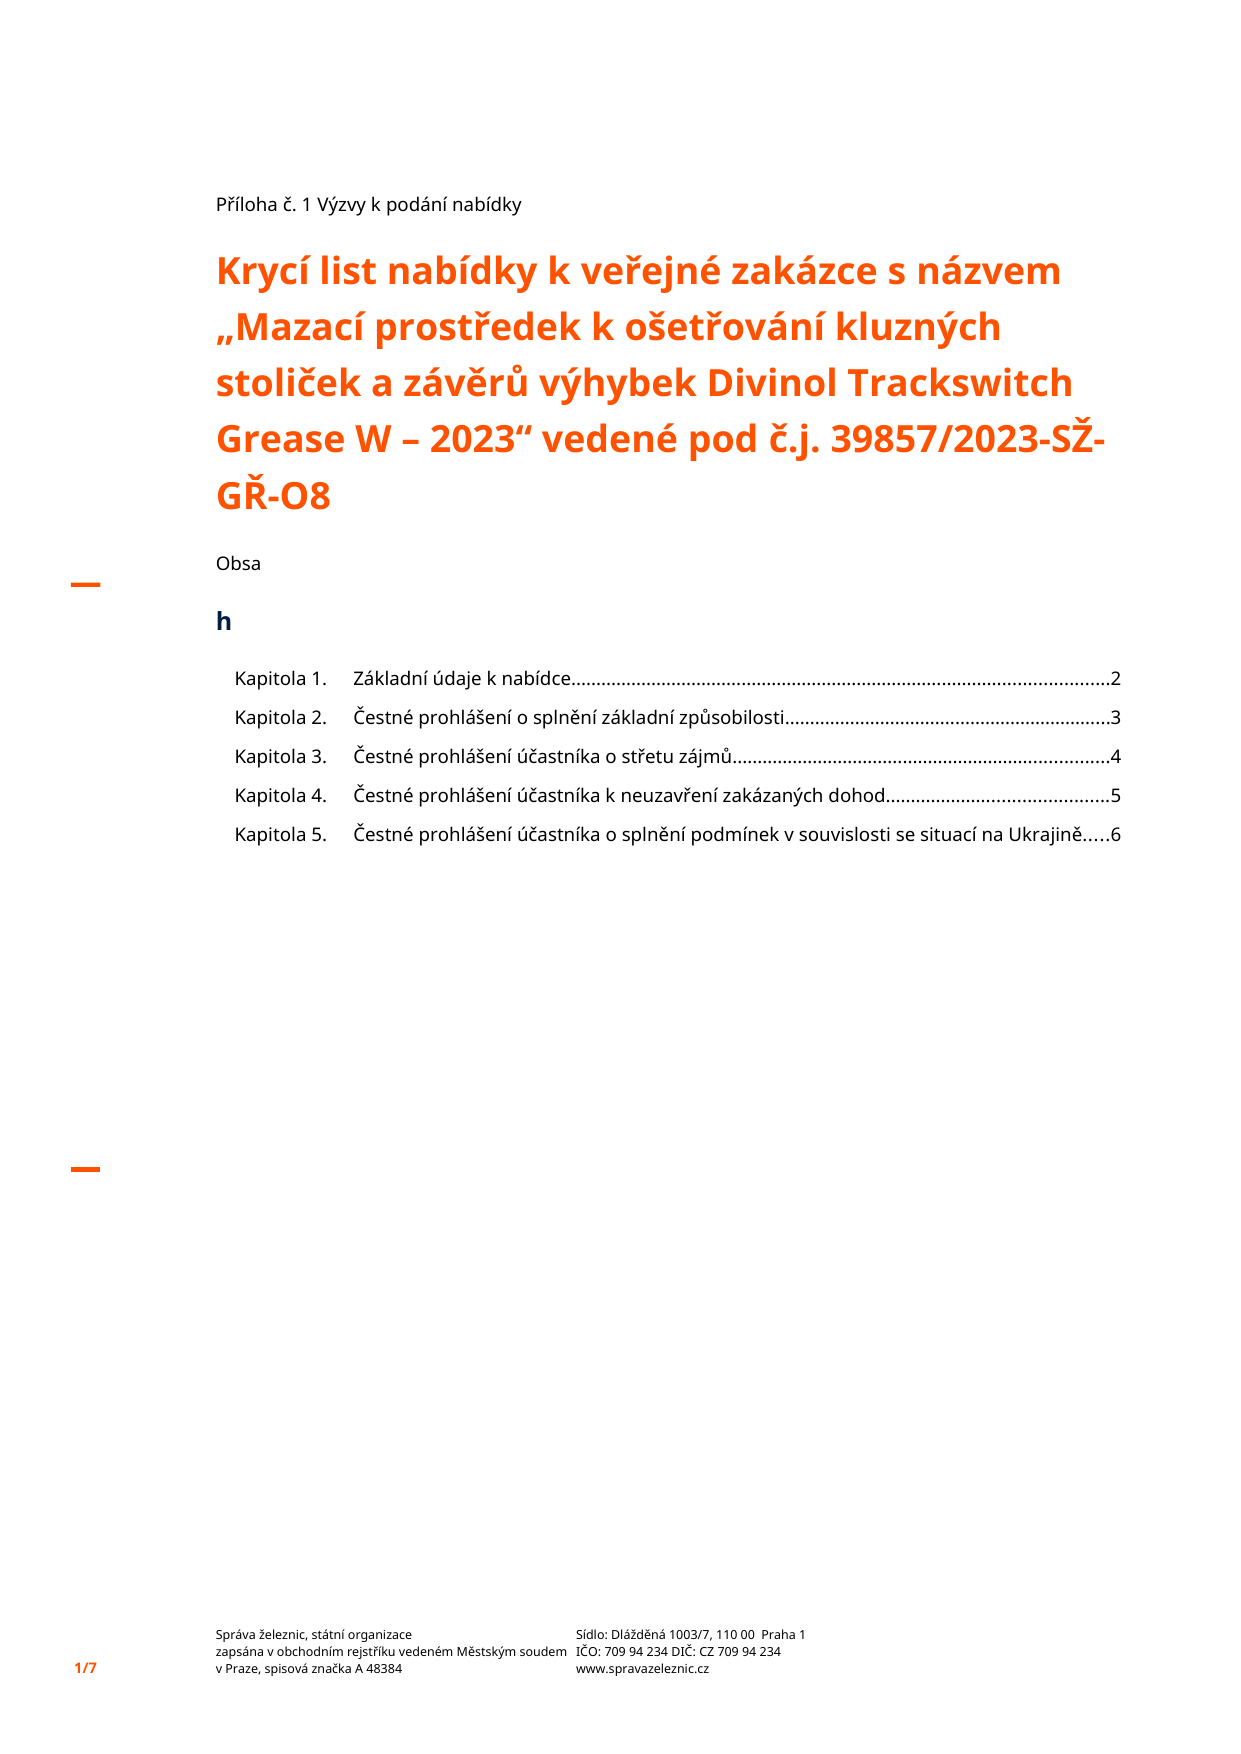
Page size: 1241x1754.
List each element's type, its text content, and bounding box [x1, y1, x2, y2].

text Krycí list nabídky k veřejné zakázce s názvem „Mazací prostředek k ošetřování kluzných stoliček a závěrů výhybek Divinol Trackswitch Grease W – 2023“ vedené pod č.j. 39857/2023-SŽ-GŘ-O8 [216, 244, 1122, 520]
text Příloha č. 1 Výzvy k podání nabídky [216, 191, 1122, 217]
